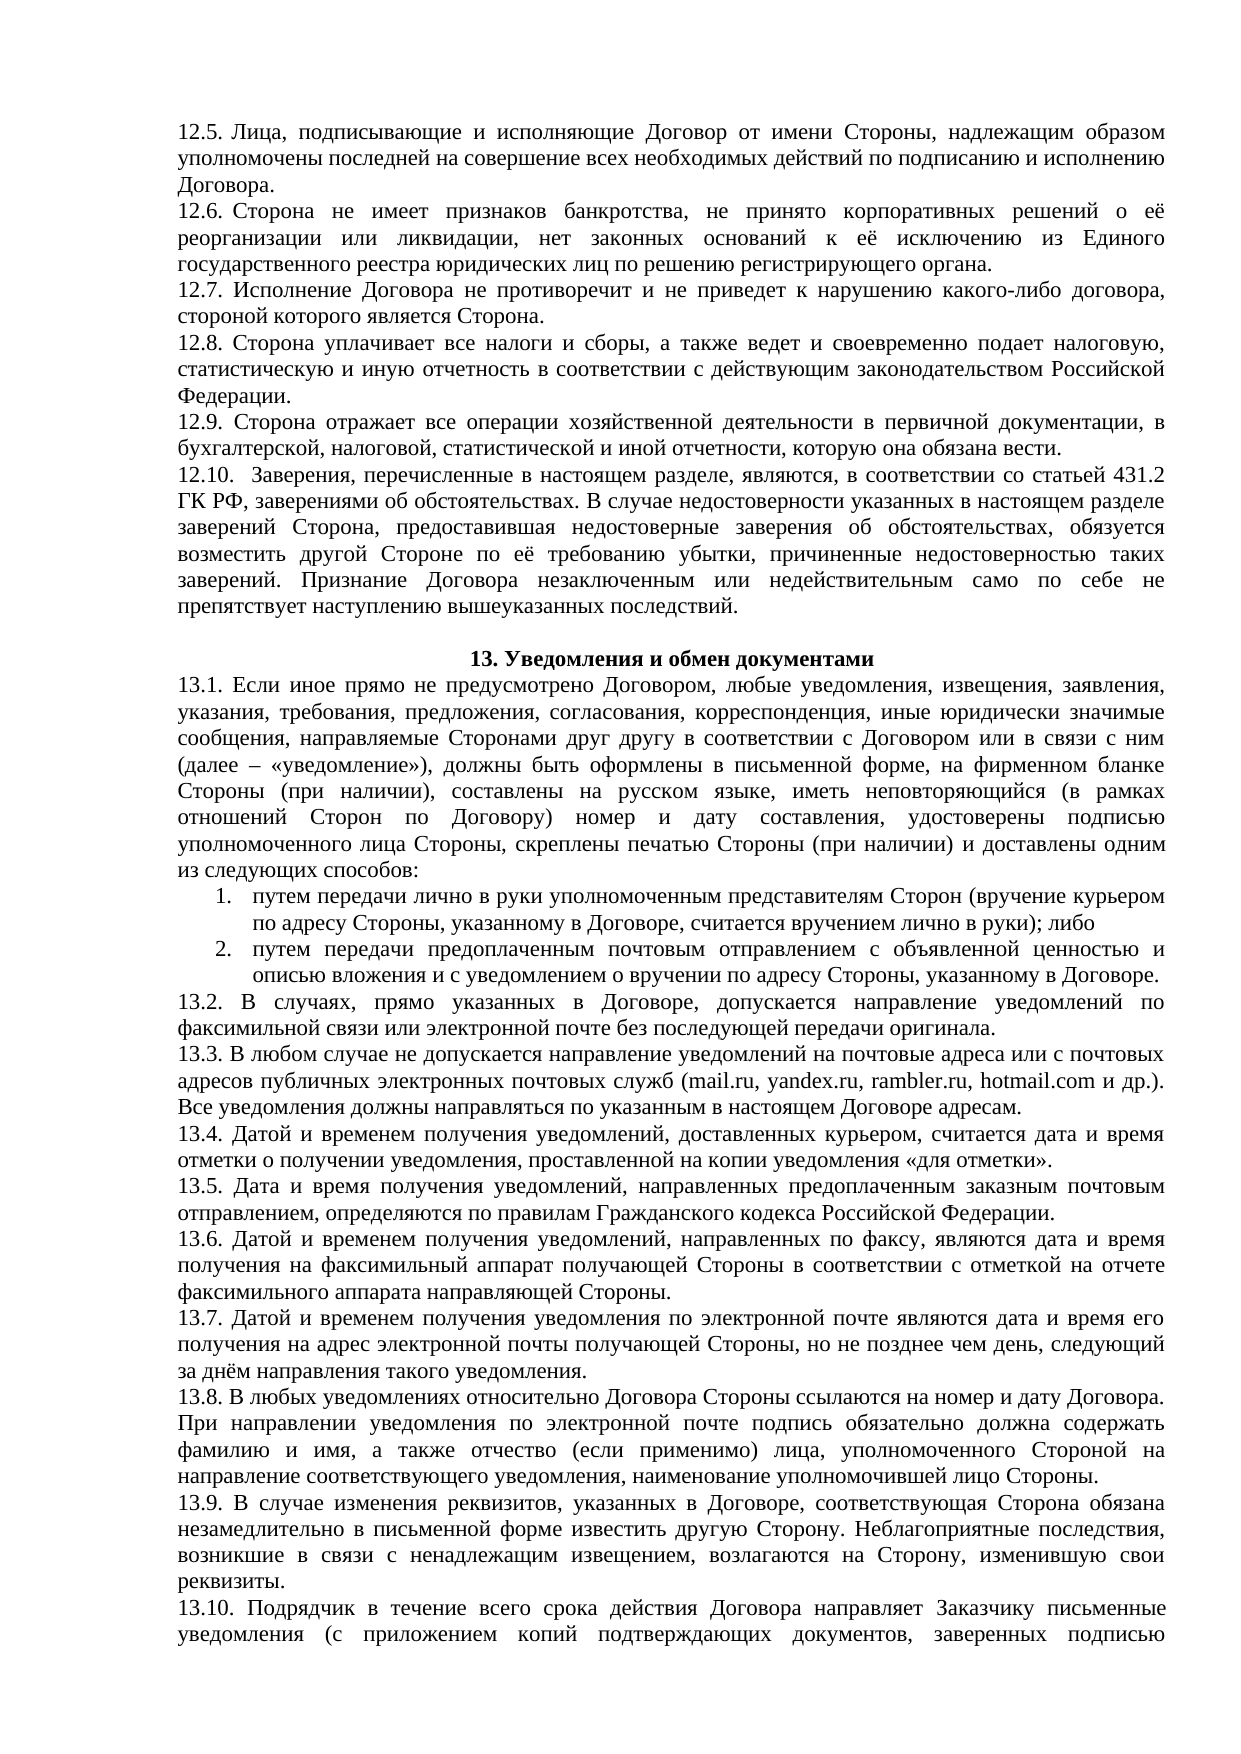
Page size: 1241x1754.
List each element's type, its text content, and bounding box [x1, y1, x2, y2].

text 12.10. Заверения, перечисленные в настоящем разделе, являются, в соответствии со статьей 431.2 ГК РФ, заверениями об обстоятельствах. В случае недостоверности указанных в настоящем разделе заверений Сторона, предоставившая недостоверные заверения об обстоятельствах, обязуется возместить другой Стороне по её требованию убытки, причиненные недостоверностью таких заверений. Признание Договора незаключенным или недействительным само по себе не препятствует наступлению вышеуказанных последствий. [177, 461, 1167, 619]
text 13.9. В случае изменения реквизитов, указанных в Договоре, соответствующая Сторона обязана незамедлительно в письменной форме известить другую Сторону. Неблагоприятные последствия, возникшие в связи с ненадлежащим извещением, возлагаются на Сторону, изменившую свои реквизиты. [177, 1488, 1167, 1594]
text 12.7. Исполнение Договора не противоречит и не приведет к нарушению какого-либо договора, стороной которого является Сторона. [177, 276, 1167, 329]
text 13.6. Датой и временем получения уведомлений, направленных по факсу, являются дата и время получения на факсимильный аппарат получающей Стороны в соответствии с отметкой на отчете факсимильного аппарата направляющей Стороны. [177, 1225, 1167, 1304]
text 13.8. В любых уведомлениях относительно Договора Стороны ссылаются на номер и дату Договора. При направлении уведомления по электронной почте подпись обязательно должна содержать фамилию и имя, а также отчество (если применимо) лица, уполномоченного Стороной на направление соответствующего уведомления, наименование уполномочившей лицо Стороны. [177, 1383, 1167, 1488]
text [177, 1594, 1167, 1647]
text 13.7. Датой и временем получения уведомления по электронной почте являются дата и время его получения на адрес электронной почты получающей Стороны, но не позднее чем день, следующий за днём направления такого уведомления. [177, 1304, 1167, 1383]
text 13.4. Датой и временем получения уведомлений, доставленных курьером, считается дата и время отметки о получении уведомления, проставленной на копии уведомления «для отметки». [177, 1119, 1167, 1172]
text 12.8. Сторона уплачивает все налоги и сборы, а также ведет и своевременно подает налоговую, статистическую и иную отчетность в соответствии с действующим законодательством Российской Федерации. [177, 329, 1167, 408]
text 13.1. Если иное прямо не предусмотрено Договором, любые уведомления, извещения, заявления, указания, требования, предложения, согласования, корреспонденция, иные юридически значимые сообщения, направляемые Сторонами друг другу в соответствии с Договором или в связи с ним (далее – «уведомление»), должны быть оформлены в письменной форме, на фирменном бланке Стороны (при наличии), составлены на русском языке, иметь неповторяющийся (в рамках отношений Сторон по Договору) номер и дату составления, удостоверены подписью уполномоченного лица Стороны, скреплены печатью Стороны (при наличии) и доставлены одним из следующих способов: [177, 672, 1167, 882]
text 13. Уведомления и обмен документами [177, 645, 1167, 672]
text 12.9. Сторона отражает все операции хозяйственной деятельности в первичной документации, в бухгалтерской, налоговой, статистической и иной отчетности, которую она обязана вести. [177, 408, 1167, 461]
text 13.3. В любом случае не допускается направление уведомлений на почтовые адреса или с почтовых адресов публичных электронных почтовых служб (mail.ru, yandex.ru, rambler.ru, hotmail.com и др.). Все уведомления должны направляться по указанным в настоящем Договоре адресам. [177, 1041, 1167, 1119]
list путем передачи лично в руки уполномоченным представителям Сторон (вручение курьером по адресу Стороны, указанному в Договоре, считается вручением лично в руки); либо [215, 882, 1167, 935]
text 12.5. Лица, подписывающие и исполняющие Договор от имени Стороны, надлежащим образом уполномочены последней на совершение всех необходимых действий по подписанию и исполнению Договора. [177, 118, 1167, 197]
list путем передачи предоплаченным почтовым отправлением с объявленной ценностью и описью вложения и с уведомлением о вручении по адресу Стороны, указанному в Договоре. [215, 935, 1167, 988]
text 13.2. В случаях, прямо указанных в Договоре, допускается направление уведомлений по факсимильной связи или электронной почте без последующей передачи оригинала. [177, 988, 1167, 1041]
text 12.6. Сторона не имеет признаков банкротства, не принято корпоративных решений о её реорганизации или ликвидации, нет законных оснований к её исключению из Единого государственного реестра юридических лиц по решению регистрирующего органа. [177, 197, 1167, 276]
text 13.5. Дата и время получения уведомлений, направленных предоплаченным заказным почтовым отправлением, определяются по правилам Гражданского кодекса Российской Федерации. [177, 1172, 1167, 1225]
